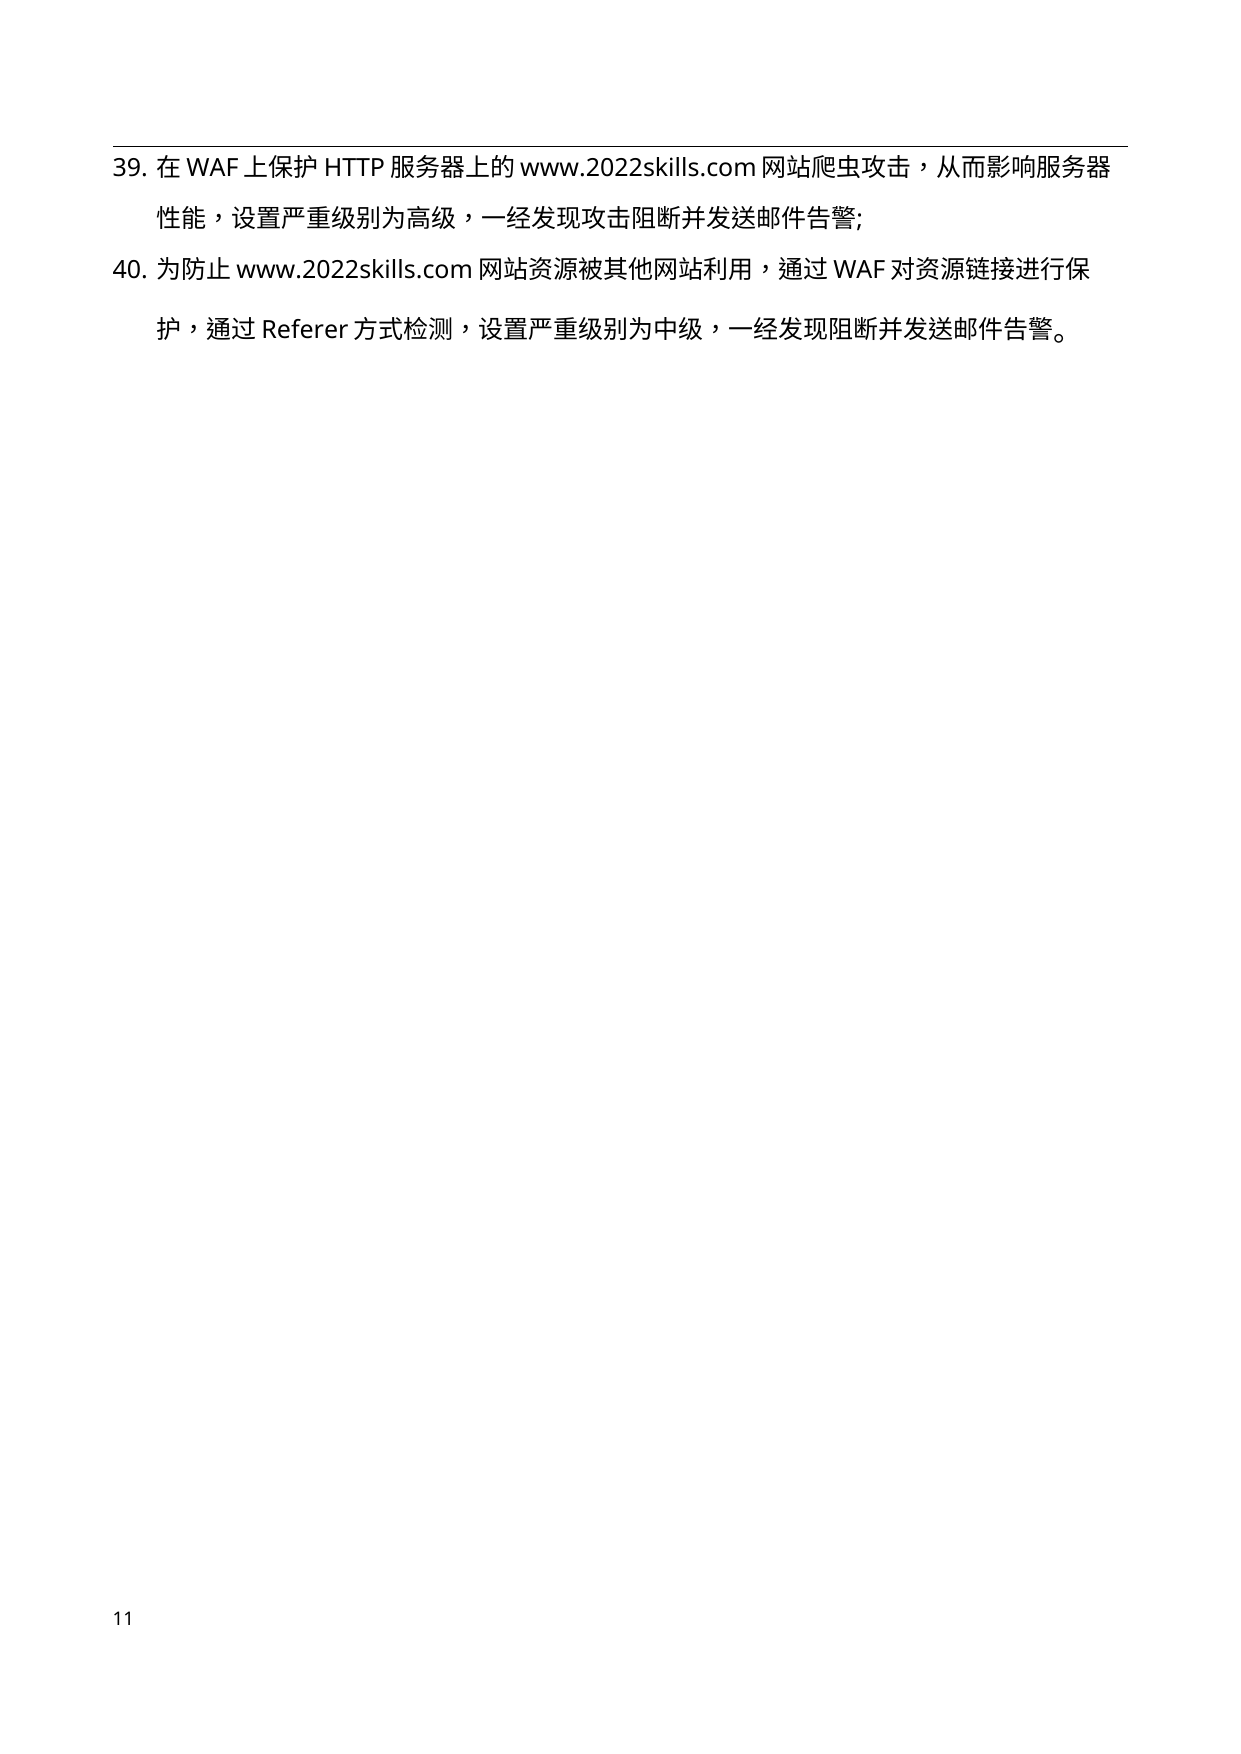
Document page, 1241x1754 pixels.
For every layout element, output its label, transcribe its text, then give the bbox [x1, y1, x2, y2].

list 在WAF上保护HTTP服务器上的www.2022skills.com网站爬虫攻击，从而影响服务器性能，设置严重级别为高级，一经发现攻击阻断并发送邮件告警; [112, 150, 1128, 235]
list 为防止www.2022skills.com网站资源被其他网站利用，通过WAF对资源链接进行保护，通过Referer方式检测，设置严重级别为中级，一经发现阻断并发送邮件告警。 [112, 252, 1128, 349]
